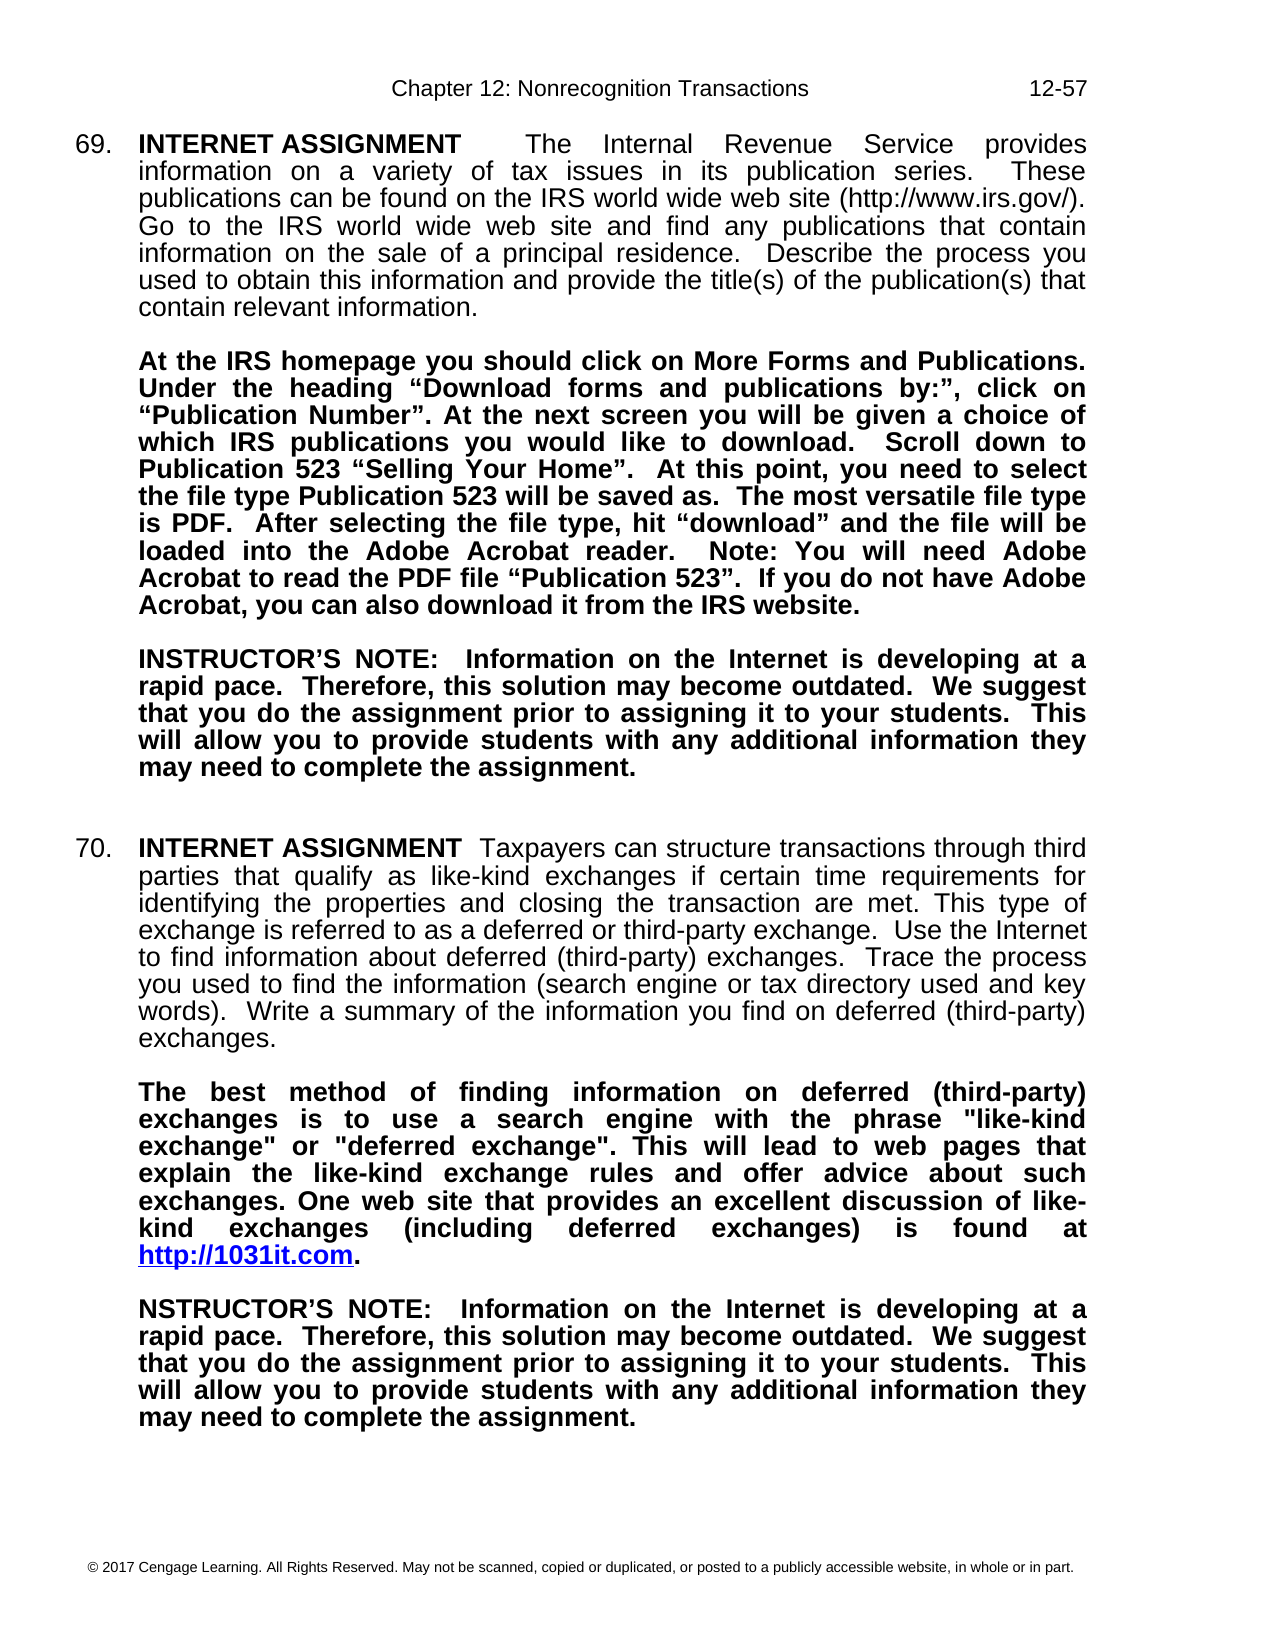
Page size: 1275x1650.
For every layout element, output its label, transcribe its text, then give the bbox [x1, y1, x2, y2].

text NSTRUCTOR’S NOTE: Information on the Internet is developing at a rapid pace. Therefore, this solution may become outdated. We suggest that you do the assignment prior to assigning it to your students. This will allow you to provide students with any additional information they may need to complete the assignment. [75, 1297, 1087, 1432]
text INSTRUCTOR’S NOTE: Information on the Internet is developing at a rapid pace. Therefore, this solution may become outdated. We suggest that you do the assignment prior to assigning it to your students. This will allow you to provide students with any additional information they may need to complete the assignment. [75, 647, 1087, 782]
text 69. INTERNET ASSIGNMENT The Internal Revenue Service provides information on a variety of tax issues in its publication series. These publications can be found on the IRS world wide web site (http://www.irs.gov/). Go to the IRS world wide web site and find any publications that contain information on the sale of a principal residence. Describe the process you used to obtain this information and provide the title(s) of the publication(s) that contain relevant information. [75, 132, 1087, 322]
text At the IRS homepage you should click on More Forms and Publications. Under the heading “Download forms and publications by:”, click on “Publication Number”. At the next screen you will be given a choice of which IRS publications you would like to download. Scroll down to Publication 523 “Selling Your Home”. At this point, you need to select the file type Publication 523 will be saved as. The most versatile file type is PDF. After selecting the file type, hit “download” and the file will be loaded into the Adobe Acrobat reader. Note: You will need Adobe Acrobat to read the PDF file “Publication 523”. If you do not have Adobe Acrobat, you can also download it from the IRS website. [75, 349, 1087, 619]
text 70. INTERNET ASSIGNMENT Taxpayers can structure transactions through third parties that qualify as like-kind exchanges if certain time requirements for identifying the properties and closing the transaction are met. This type of exchange is referred to as a deferred or third-party exchange. Use the Internet to find information about deferred (third-party) exchanges. Trace the process you used to find the information (search engine or tax directory used and key words). Write a summary of the information you find on deferred (third-party) exchanges. [75, 836, 1087, 1053]
text The best method of finding information on deferred (third-party) exchanges is to use a search engine with the phrase "like-kind exchange" or "deferred exchange". This will lead to web pages that explain the like-kind exchange rules and offer advice about such exchanges. One web site that provides an excellent discussion of like-kind exchanges (including deferred exchanges) is found at http://1031it.com. [75, 1080, 1087, 1269]
